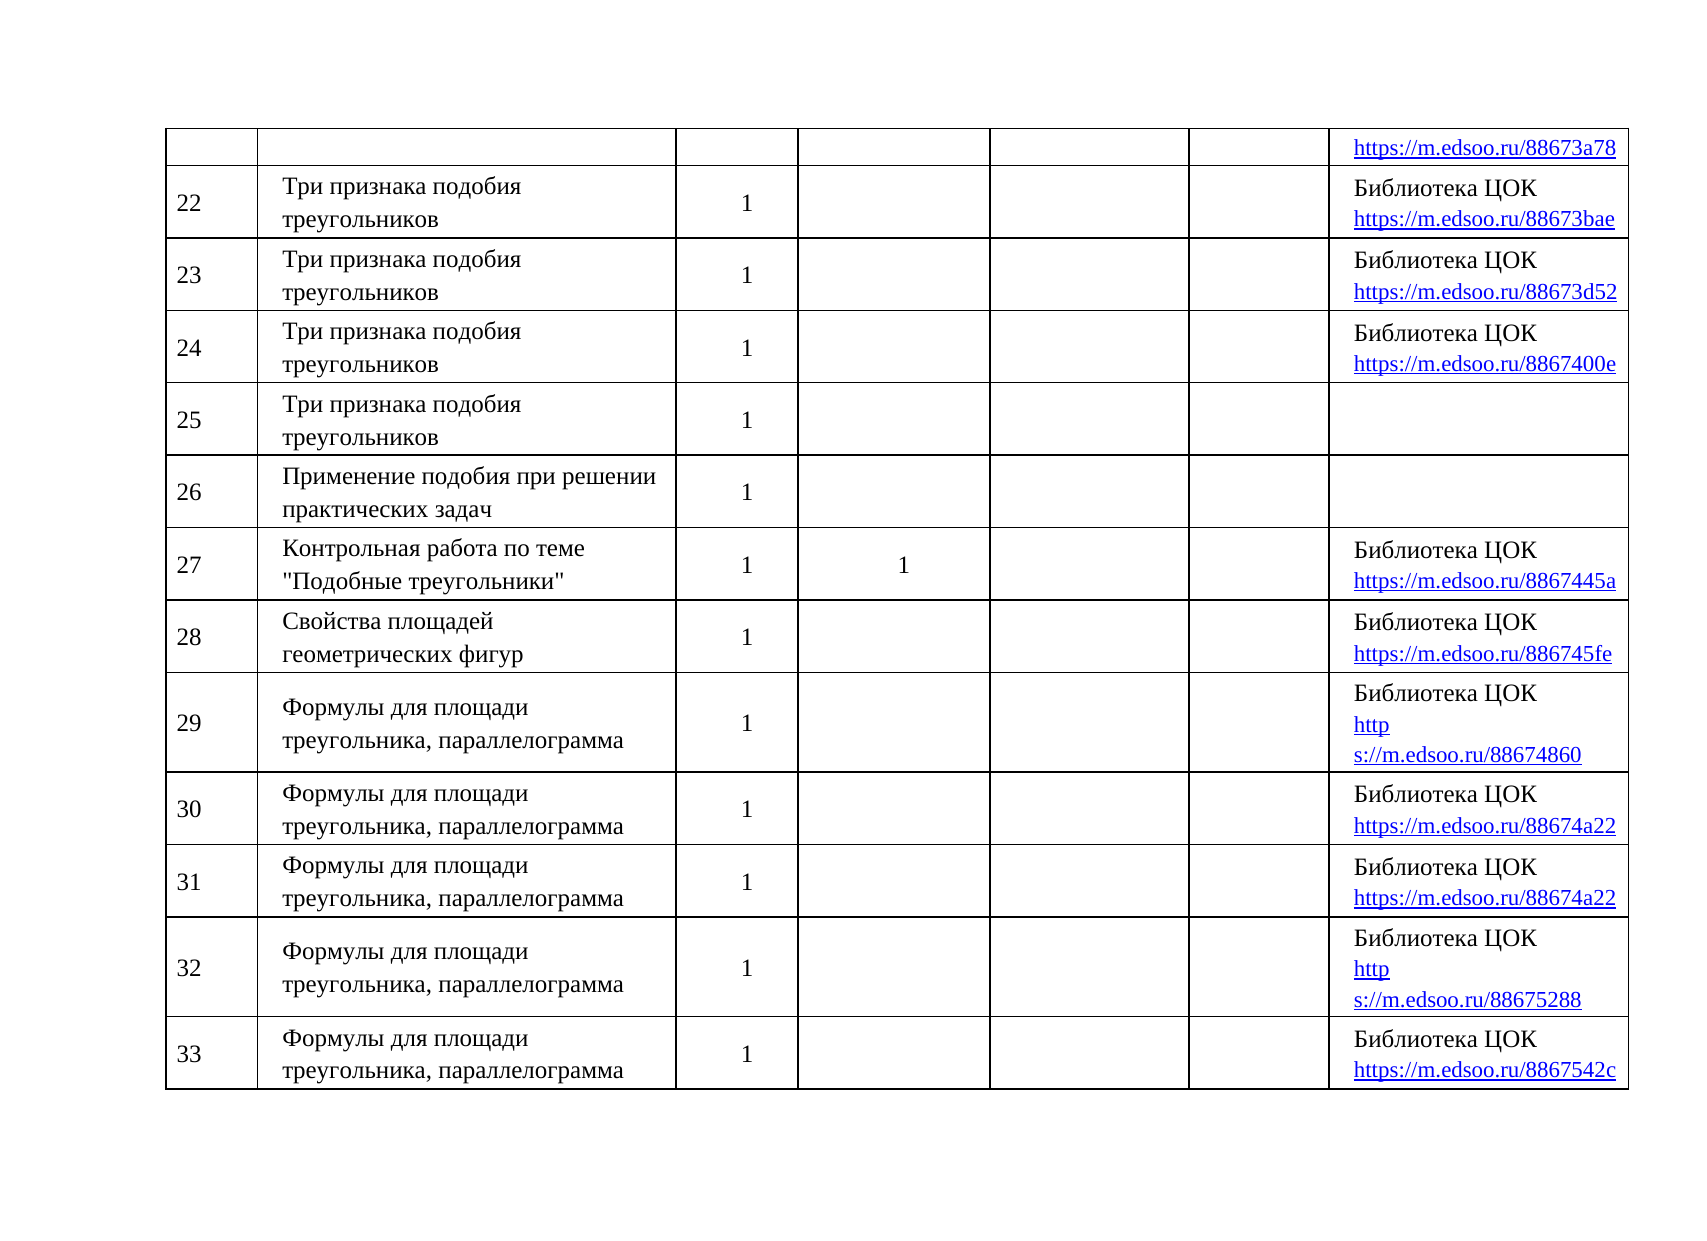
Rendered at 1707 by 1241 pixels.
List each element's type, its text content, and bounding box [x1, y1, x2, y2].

table_cell [1190, 311, 1328, 382]
table_cell [991, 601, 1188, 671]
table_cell 32 [167, 918, 257, 1016]
table_cell Применение подобия при решении практических задач [258, 456, 675, 527]
table_cell [991, 311, 1188, 382]
table_cell [799, 845, 989, 916]
table_cell Три признака подобия треугольников [258, 166, 675, 237]
table_cell 25 [167, 383, 257, 454]
table_cell [991, 456, 1188, 527]
table_cell [799, 773, 989, 844]
table_cell [799, 918, 989, 1016]
table_cell Три признака подобия треугольников [258, 239, 675, 309]
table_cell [258, 129, 675, 165]
table_cell 1 [677, 918, 797, 1016]
table_cell [991, 528, 1188, 599]
table_cell Библиотека ЦОК https://m.edsoo.ru/88675288 [1330, 918, 1628, 1016]
table_cell 24 [167, 311, 257, 382]
table_cell [799, 383, 989, 454]
table_cell Формулы для площади треугольника, параллелограмма [258, 1017, 675, 1088]
table_cell Библиотека ЦОК https://m.edsoo.ru/8867400e [1330, 311, 1628, 382]
table_cell Формулы для площади треугольника, параллелограмма [258, 918, 675, 1016]
table_cell 33 [167, 1017, 257, 1088]
table_cell 23 [167, 239, 257, 309]
table_cell Библиотека ЦОК https://m.edsoo.ru/8867445a [1330, 528, 1628, 599]
table_cell 1 [677, 129, 797, 165]
table_cell [1190, 528, 1328, 599]
table_cell [1190, 239, 1328, 309]
table_cell Контрольная работа по теме "Подобные треугольники" [258, 528, 675, 599]
table_cell [1190, 601, 1328, 671]
table_cell [1190, 166, 1328, 237]
table_cell 31 [167, 845, 257, 916]
table_cell 1 [677, 528, 797, 599]
table_cell [991, 129, 1188, 165]
table_cell 26 [167, 456, 257, 527]
table_cell Три признака подобия треугольников [258, 311, 675, 382]
table_cell 1 [799, 528, 989, 599]
table_cell [991, 239, 1188, 309]
table_cell [1330, 383, 1628, 454]
table_cell [991, 383, 1188, 454]
table_cell 1 [677, 773, 797, 844]
table_cell [1190, 456, 1328, 527]
table_cell Библиотека ЦОК https://m.edsoo.ru/8867542c [1330, 1017, 1628, 1088]
table_cell [1190, 383, 1328, 454]
table_cell [799, 166, 989, 237]
table_cell Формулы для площади треугольника, параллелограмма [258, 773, 675, 844]
table_cell [991, 845, 1188, 916]
table_cell [1190, 1017, 1328, 1088]
table_cell [1190, 918, 1328, 1016]
table_cell 1 [677, 383, 797, 454]
table_cell [799, 1017, 989, 1088]
table_cell [799, 601, 989, 671]
table_cell Формулы для площади треугольника, параллелограмма [258, 845, 675, 916]
table_cell Формулы для площади треугольника, параллелограмма [258, 673, 675, 771]
table_cell 1 [677, 239, 797, 309]
table_cell 28 [167, 601, 257, 671]
table_cell 1 [677, 845, 797, 916]
table_cell [1190, 129, 1328, 165]
table_cell 1 [677, 456, 797, 527]
table_cell 27 [167, 528, 257, 599]
table_cell [991, 166, 1188, 237]
table_cell Библиотека ЦОК https://m.edsoo.ru/886745fe [1330, 601, 1628, 671]
table_cell [1190, 845, 1328, 916]
table_cell Свойства площадей геометрических фигур [258, 601, 675, 671]
table_cell [1330, 456, 1628, 527]
table_cell [799, 129, 989, 165]
table_cell 1 [677, 1017, 797, 1088]
table_cell 22 [167, 166, 257, 237]
table_cell [799, 673, 989, 771]
table_cell [799, 239, 989, 309]
table_cell 1 [677, 673, 797, 771]
table_cell Библиотека ЦОК https://m.edsoo.ru/88673bae [1330, 166, 1628, 237]
table_cell 1 [677, 166, 797, 237]
table_cell 30 [167, 773, 257, 844]
table_cell Библиотека ЦОК https://m.edsoo.ru/88674860 [1330, 673, 1628, 771]
table_cell Библиотека ЦОК https://m.edsoo.ru/88674a22 [1330, 845, 1628, 916]
table_cell [1190, 773, 1328, 844]
table_cell Библиотека ЦОК https://m.edsoo.ru/88674a22 [1330, 773, 1628, 844]
table_cell [799, 456, 989, 527]
table_cell 1 [677, 311, 797, 382]
table_cell Библиотека ЦОК https://m.edsoo.ru/88673d52 [1330, 239, 1628, 309]
table_cell [991, 1017, 1188, 1088]
table_cell 29 [167, 673, 257, 771]
table_cell Три признака подобия треугольников [258, 383, 675, 454]
table_cell 1 [677, 601, 797, 671]
table_cell [991, 773, 1188, 844]
table_cell 21 [167, 129, 257, 165]
table_cell [1190, 673, 1328, 771]
table_cell [799, 311, 989, 382]
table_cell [1330, 129, 1628, 165]
table_cell [991, 918, 1188, 1016]
table_cell [991, 673, 1188, 771]
